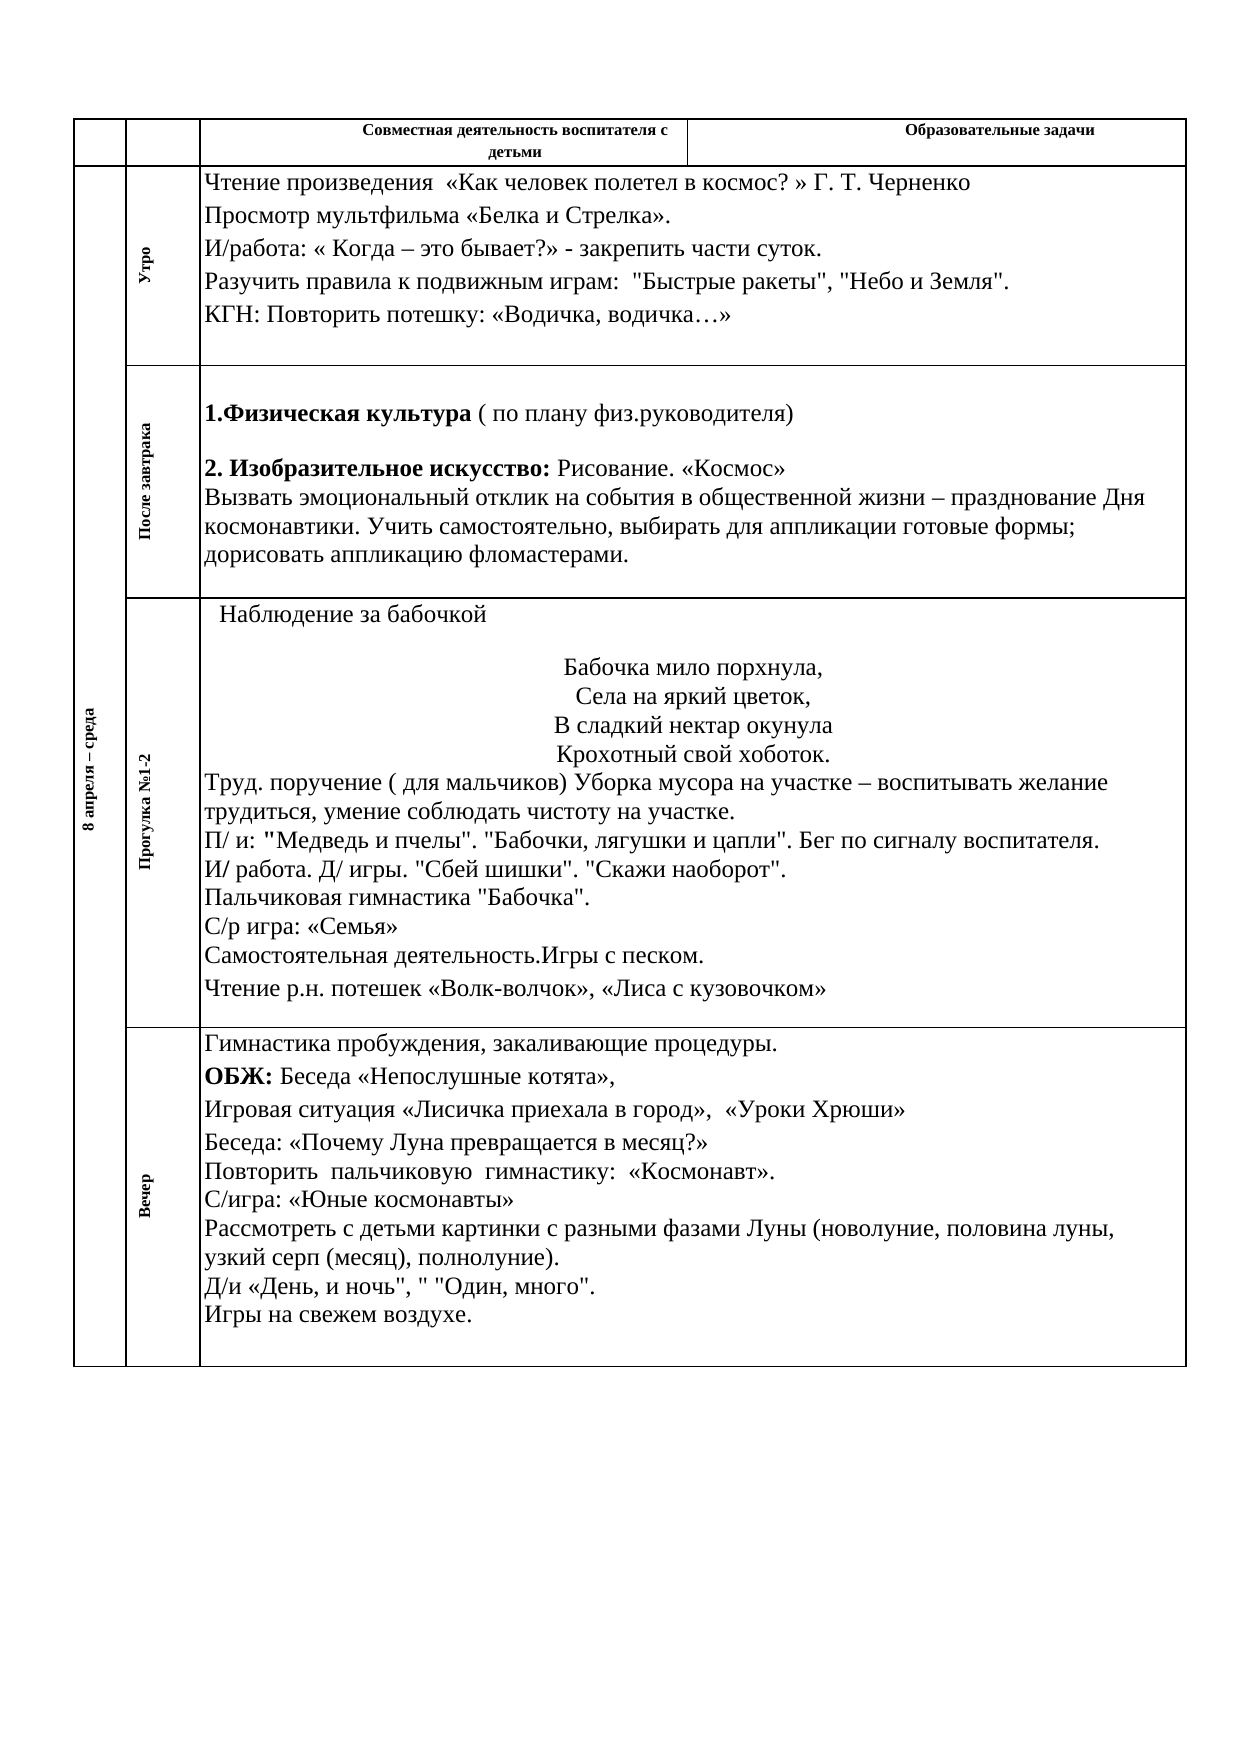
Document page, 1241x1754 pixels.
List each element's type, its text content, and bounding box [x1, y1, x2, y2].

table_cell 8 апреля – среда [75, 167, 125, 1366]
table_header Образовательные задачи [688, 120, 1185, 165]
table_cell 1.Физическая культура ( по плану физ.руководителя) 2. Изобразительное искусство: Рисование. «Космос» Вызвать эмоциональный отклик на события в общественной жизни – празднование Дня космонавтики. Учить самостоятельно, выбирать для аппликации готовые формы; дорисовать аппликацию фломастерами. [201, 366, 1185, 597]
table_header [75, 120, 125, 165]
table_header [127, 120, 199, 165]
table_cell Прогулка №1-2 [127, 599, 199, 1026]
table_cell Наблюдение за бабочкой Бабочка мило порхнула, Села на яркий цветок, В сладкий нектар окунула Крохотный свой хоботок. Труд. поручение ( для мальчиков) Уборка мусора на участке – воспитывать желание трудиться, умение соблюдать чистоту на участке. П/ и: "Медведь и пчелы". "Бабочки, лягушки и цапли". Бег по сигналу воспитателя. И/ работа. Д/ игры. "Сбей шишки". "Скажи наоборот". Пальчиковая гимнастика "Бабочка". С/р игра: «Семья» Самостоятельная деятельность.Игры с песком. Чтение р.н. потешек «Волк-волчок», «Лиса с кузовочком» [201, 599, 1185, 1026]
table_cell Гимнастика пробуждения, закаливающие процедуры. ОБЖ: Беседа «Непослушные котята», Игровая ситуация «Лисичка приехала в город», «Уроки Хрюши» Беседа: «Почему Луна превращается в месяц?» Повторить пальчиковую гимнастику: «Космонавт». С/игра: «Юные космонавты» Рассмотреть с детьми картинки с разными фазами Луны (новолуние, половина луны, узкий серп (месяц), полнолуние). Д/и «День, и ночь", " "Один, много". Игры на свежем воздухе. [201, 1028, 1185, 1366]
table_cell Чтение произведения «Как человек полетел в космос? » Г. Т. Черненко Просмотр мультфильма «Белка и Стрелка». И/работа: « Когда – это бывает?» - закрепить части суток. Разучить правила к подвижным играм: "Быстрые ракеты", "Небо и Земля". КГН: Повторить потешку: «Водичка, водичка…» [201, 167, 1185, 365]
table_cell После завтрака [127, 366, 199, 597]
table_cell Вечер [127, 1028, 199, 1366]
table_cell Утро [127, 167, 199, 365]
table_header Совместная деятельность воспитателя с детьми [201, 120, 687, 165]
